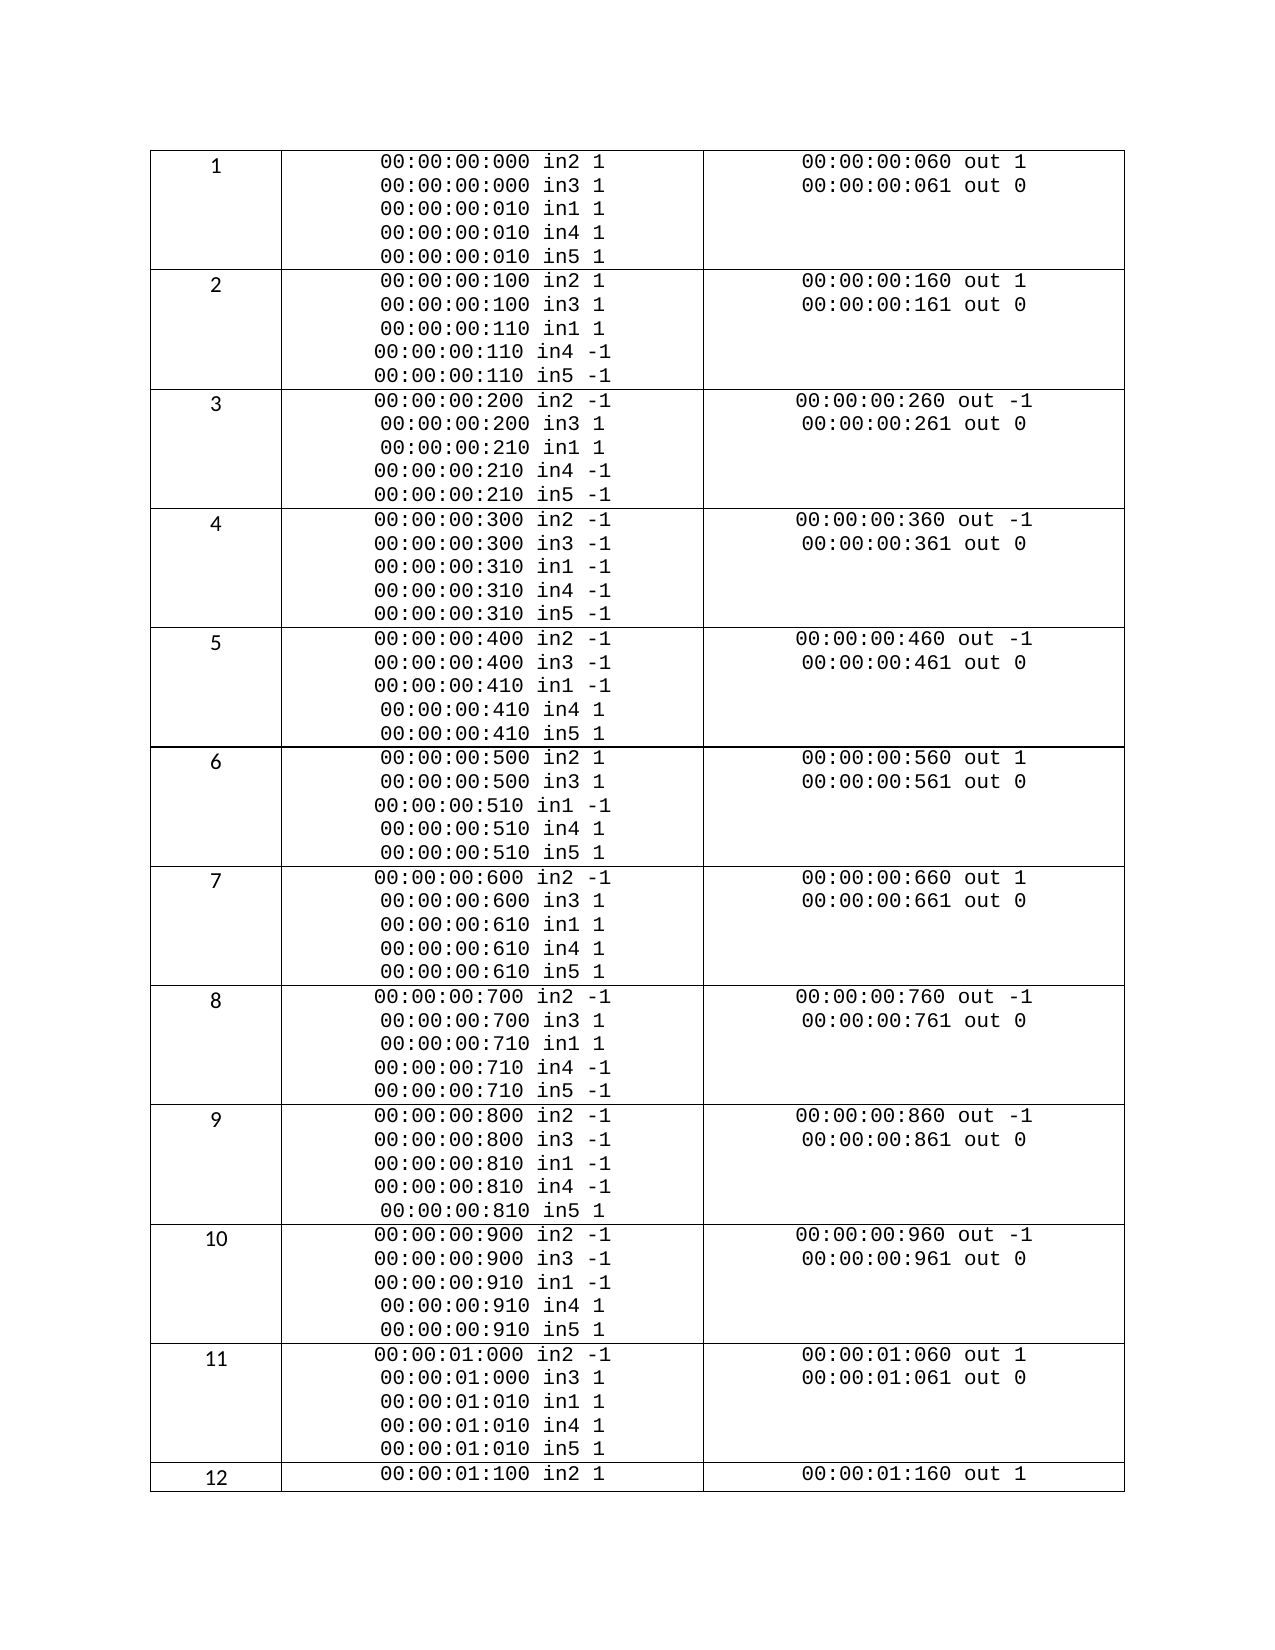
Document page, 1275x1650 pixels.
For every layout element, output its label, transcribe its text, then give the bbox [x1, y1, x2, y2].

table_cell 00:00:01:000 in2 -1 00:00:01:000 in3 1 00:00:01:010 in1 1 00:00:01:010 in4 1 00:00:01:010 in5 1 [282, 1344, 703, 1462]
table_cell 00:00:00:800 in2 -1 00:00:00:800 in3 -1 00:00:00:810 in1 -1 00:00:00:810 in4 -1 00:00:00:810 in5 1 [282, 1105, 703, 1223]
table_cell 00:00:01:060 out 1 00:00:01:061 out 0 [704, 1344, 1124, 1462]
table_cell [704, 1463, 1124, 1491]
table_cell 9 [151, 1105, 281, 1223]
table_cell 00:00:00:460 out -1 00:00:00:461 out 0 [704, 628, 1124, 746]
table_cell 00:00:00:960 out -1 00:00:00:961 out 0 [704, 1225, 1124, 1343]
table_cell 10 [151, 1225, 281, 1343]
table_cell 00:00:00:060 out 1 00:00:00:061 out 0 [704, 151, 1124, 269]
table_cell 00:00:00:160 out 1 00:00:00:161 out 0 [704, 270, 1124, 388]
table_cell 6 [151, 748, 281, 866]
table_cell 8 [151, 986, 281, 1104]
table_cell 00:00:00:600 in2 -1 00:00:00:600 in3 1 00:00:00:610 in1 1 00:00:00:610 in4 1 00:00:00:610 in5 1 [282, 867, 703, 985]
table_cell 00:00:00:260 out -1 00:00:00:261 out 0 [704, 390, 1124, 508]
table_cell 1 [151, 151, 281, 269]
table_cell 00:00:00:760 out -1 00:00:00:761 out 0 [704, 986, 1124, 1104]
table_cell 00:00:00:860 out -1 00:00:00:861 out 0 [704, 1105, 1124, 1223]
table_cell 00:00:00:400 in2 -1 00:00:00:400 in3 -1 00:00:00:410 in1 -1 00:00:00:410 in4 1 00:00:00:410 in5 1 [282, 628, 703, 746]
table_cell 00:00:00:360 out -1 00:00:00:361 out 0 [704, 509, 1124, 627]
table_cell 2 [151, 270, 281, 388]
table_cell 00:00:00:100 in2 1 00:00:00:100 in3 1 00:00:00:110 in1 1 00:00:00:110 in4 -1 00:00:00:110 in5 -1 [282, 270, 703, 388]
table_cell 00:00:00:700 in2 -1 00:00:00:700 in3 1 00:00:00:710 in1 1 00:00:00:710 in4 -1 00:00:00:710 in5 -1 [282, 986, 703, 1104]
table_cell 00:00:00:300 in2 -1 00:00:00:300 in3 -1 00:00:00:310 in1 -1 00:00:00:310 in4 -1 00:00:00:310 in5 -1 [282, 509, 703, 627]
table_cell 7 [151, 867, 281, 985]
table_cell 00:00:00:200 in2 -1 00:00:00:200 in3 1 00:00:00:210 in1 1 00:00:00:210 in4 -1 00:00:00:210 in5 -1 [282, 390, 703, 508]
table_cell 00:00:00:900 in2 -1 00:00:00:900 in3 -1 00:00:00:910 in1 -1 00:00:00:910 in4 1 00:00:00:910 in5 1 [282, 1225, 703, 1343]
table_cell 00:00:00:660 out 1 00:00:00:661 out 0 [704, 867, 1124, 985]
table_cell 4 [151, 509, 281, 627]
table_cell 3 [151, 390, 281, 508]
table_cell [282, 1463, 703, 1491]
table_cell 12 [151, 1463, 281, 1491]
table_cell 11 [151, 1344, 281, 1462]
table_cell 5 [151, 628, 281, 746]
table_cell 00:00:00:000 in2 1 00:00:00:000 in3 1 00:00:00:010 in1 1 00:00:00:010 in4 1 00:00:00:010 in5 1 [282, 151, 703, 269]
table_cell 00:00:00:560 out 1 00:00:00:561 out 0 [704, 748, 1124, 866]
table_cell 00:00:00:500 in2 1 00:00:00:500 in3 1 00:00:00:510 in1 -1 00:00:00:510 in4 1 00:00:00:510 in5 1 [282, 748, 703, 866]
